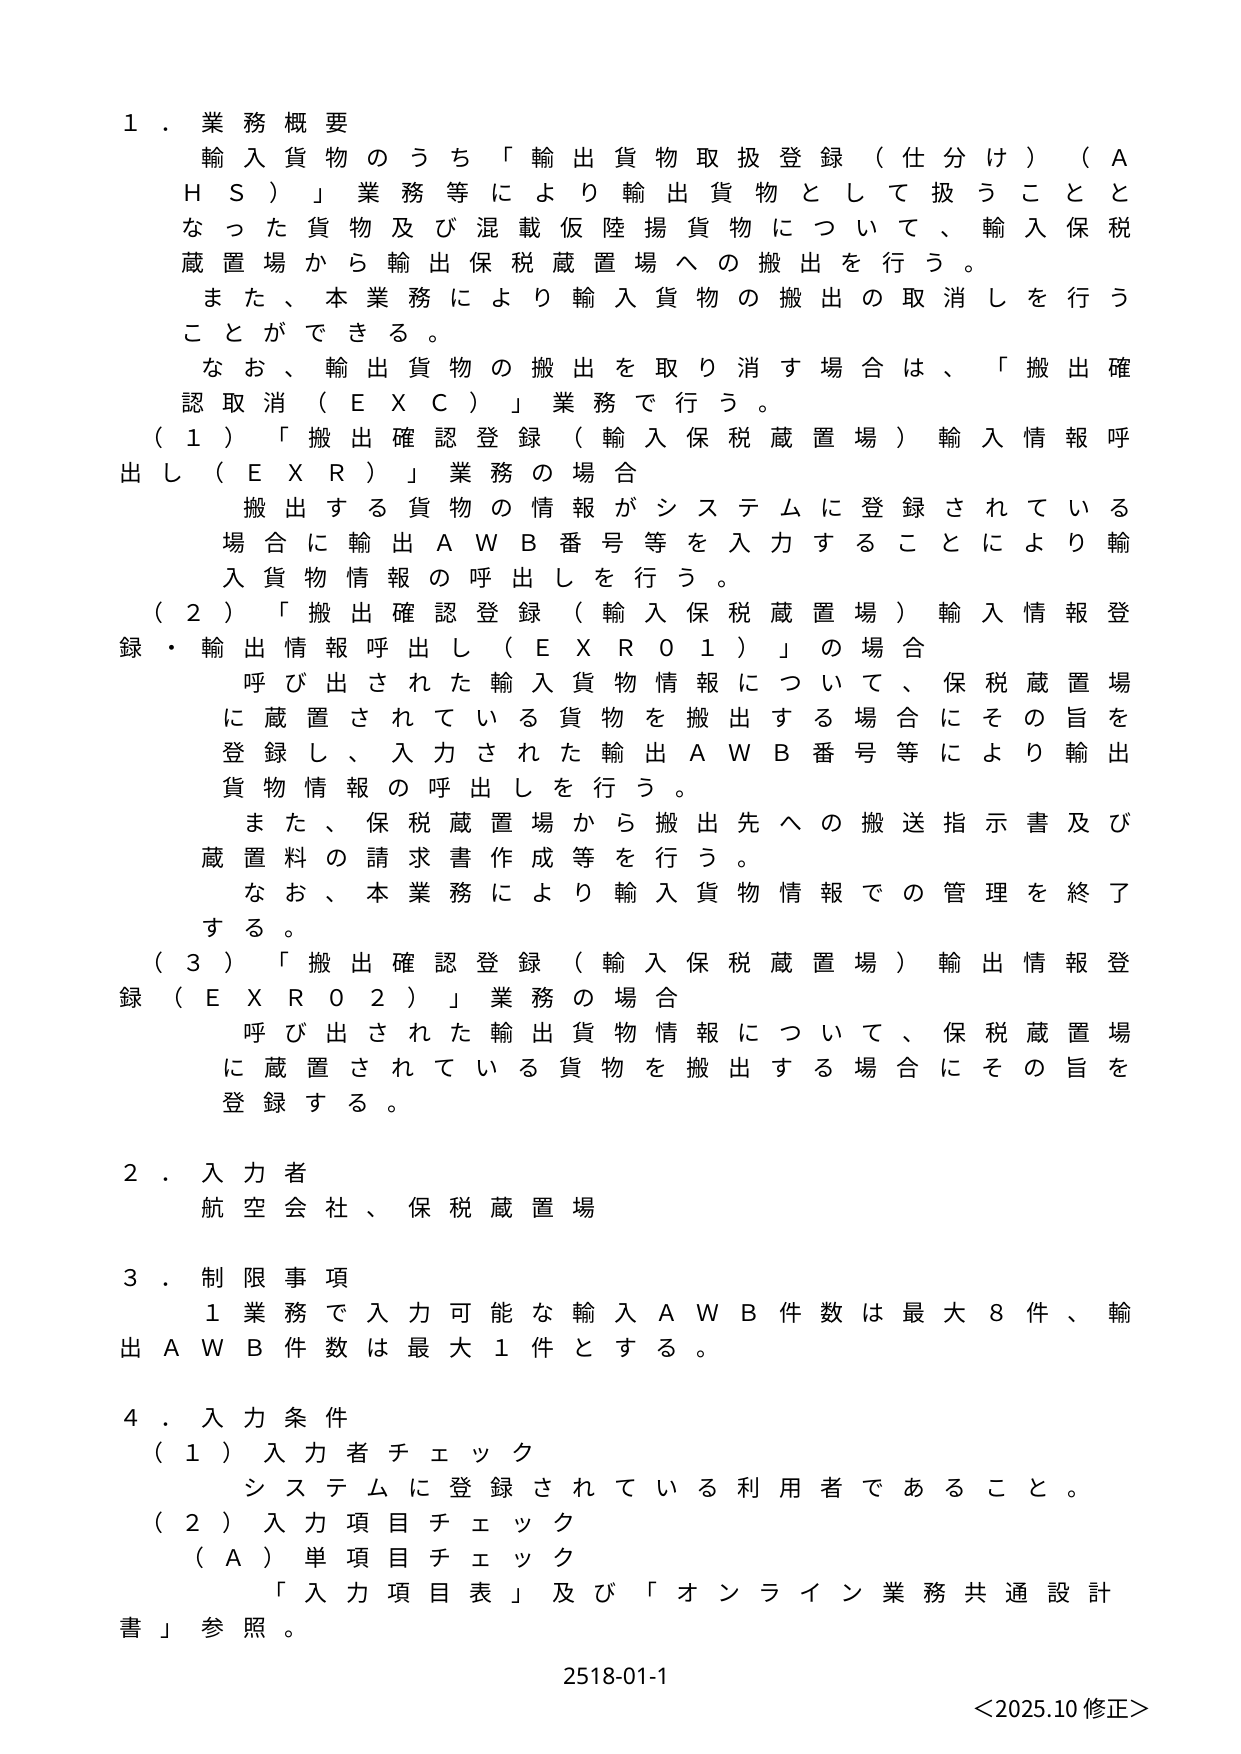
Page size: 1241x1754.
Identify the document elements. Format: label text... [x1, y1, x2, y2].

text なお、本業務により輸入貨物情報での管理を終了する。 [182, 874, 1150, 944]
text （Ａ）単項目チェック [119, 1539, 1150, 1574]
text システムに登録されている利用者であること。 [119, 1469, 1150, 1504]
text また、本業務により輸入貨物の搬出の取消しを行うことができる。 [161, 279, 1150, 349]
text （１）「搬出確認登録（輸入保税蔵置場）輸入情報呼出し（ＥＸＲ）」業務の場合 [119, 419, 1150, 489]
text 航空会社、保税蔵置場 [119, 1189, 1150, 1224]
text また、保税蔵置場から搬出先への搬送指示書及び蔵置料の請求書作成等を行う。 [182, 804, 1150, 874]
text 呼び出された輸出貨物情報について、保税蔵置場に蔵置されている貨物を搬出する場合にその旨を登録する。 [202, 1014, 1150, 1119]
text １．業務概要 [119, 104, 1150, 139]
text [119, 1574, 1150, 1644]
text ４．入力条件 [119, 1399, 1150, 1434]
text （２）入力項目チェック [119, 1504, 1150, 1539]
text 輸入貨物のうち「輸出貨物取扱登録（仕分け）（ＡＨＳ）」業務等により輸出貨物として扱うこととなった貨物及び混載仮陸揚貨物について、輸入保税蔵置場から輸出保税蔵置場への搬出を行う。 [161, 139, 1150, 279]
text ３．制限事項 [119, 1259, 1150, 1294]
text （２）「搬出確認登録（輸入保税蔵置場）輸入情報登録・輸出情報呼出し（ＥＸＲ０１）」の場合 [119, 594, 1150, 664]
text （３）「搬出確認登録（輸入保税蔵置場）輸出情報登録（ＥＸＲ０２）」業務の場合 [119, 944, 1150, 1014]
text 呼び出された輸入貨物情報について、保税蔵置場に蔵置されている貨物を搬出する場合にその旨を登録し、入力された輸出ＡＷＢ番号等により輸出貨物情報の呼出しを行う。 [202, 664, 1150, 804]
text ２．入力者 [119, 1154, 1150, 1189]
text 搬出する貨物の情報がシステムに登録されている場合に輸出ＡＷＢ番号等を入力することにより輸入貨物情報の呼出しを行う。 [202, 489, 1150, 594]
text （１）入力者チェック [119, 1434, 1150, 1469]
text １業務で入力可能な輸入ＡＷＢ件数は最大８件、輸出ＡＷＢ件数は最大１件とする。 [119, 1294, 1150, 1364]
text なお、輸出貨物の搬出を取り消す場合は、「搬出確認取消（ＥＸＣ）」業務で行う。 [161, 349, 1150, 419]
